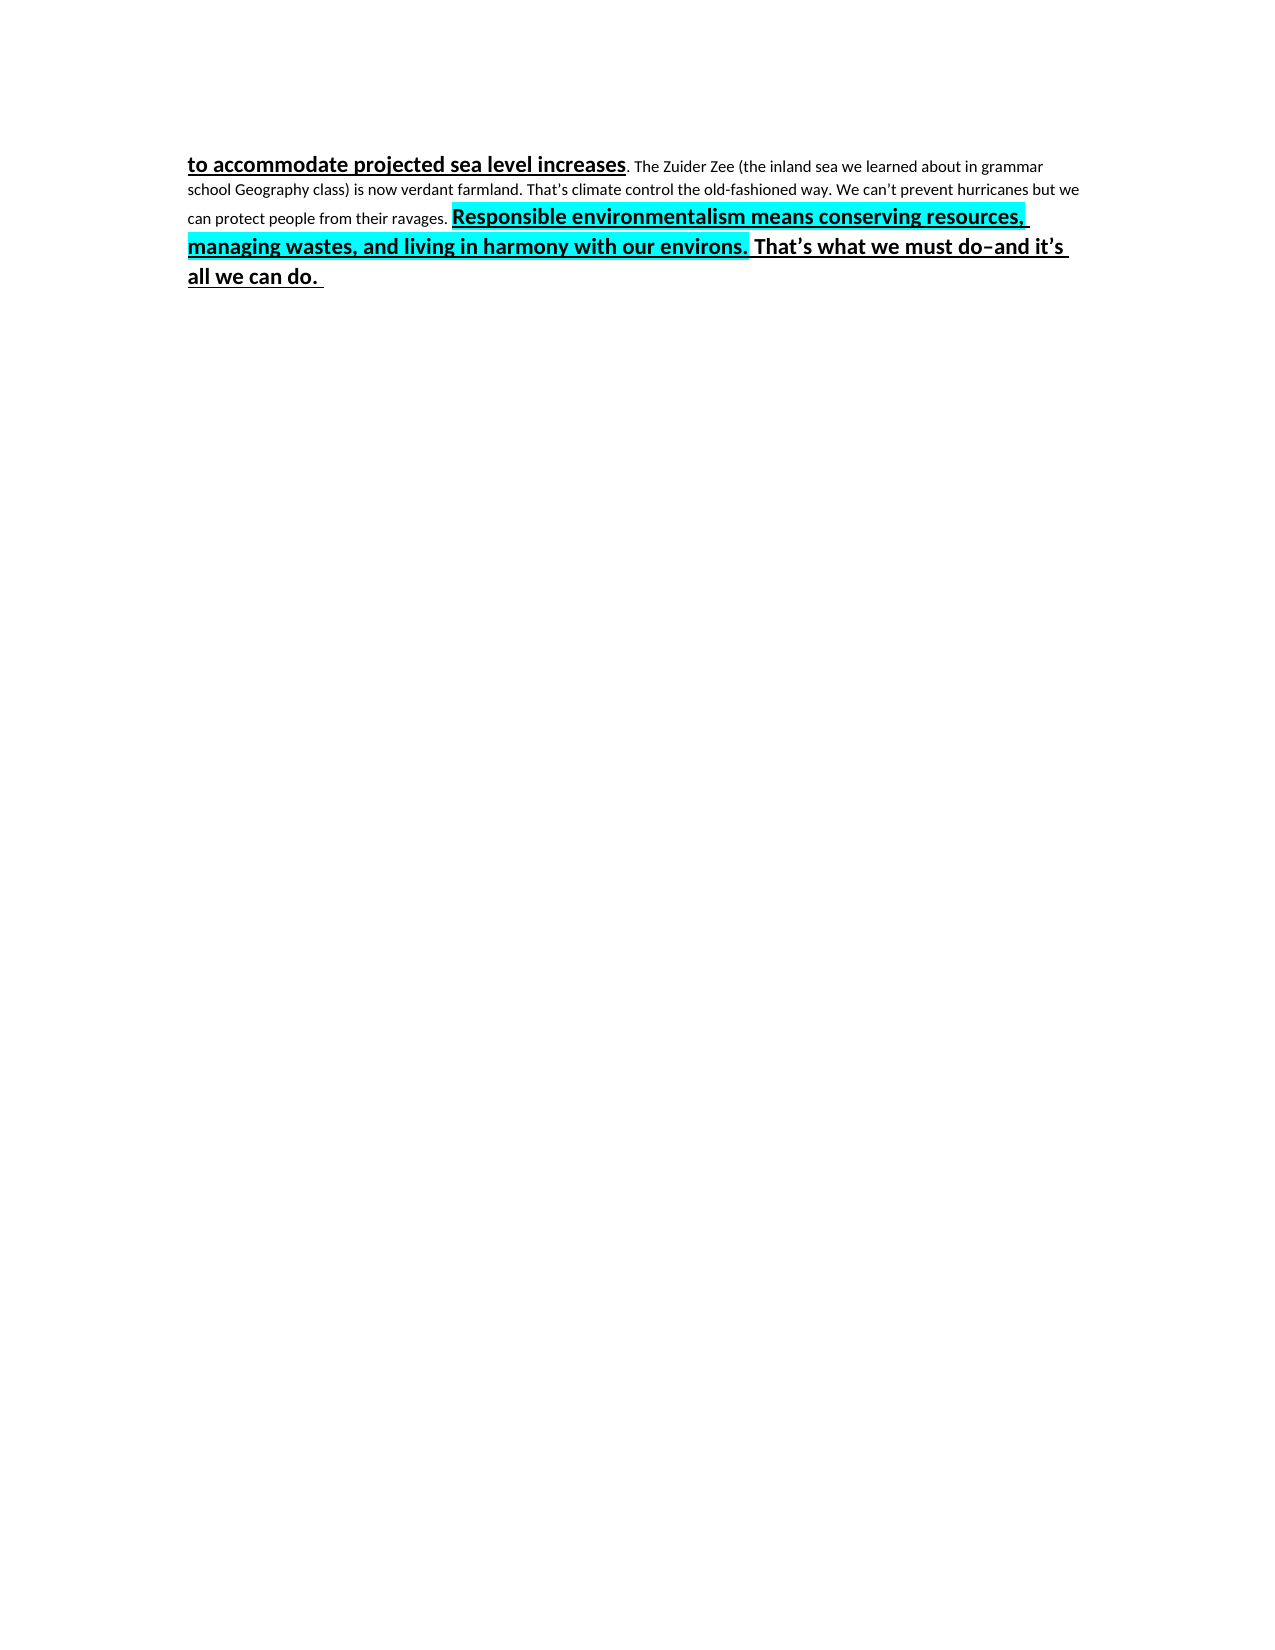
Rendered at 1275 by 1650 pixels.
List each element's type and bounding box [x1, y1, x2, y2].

text [187, 150, 1087, 291]
